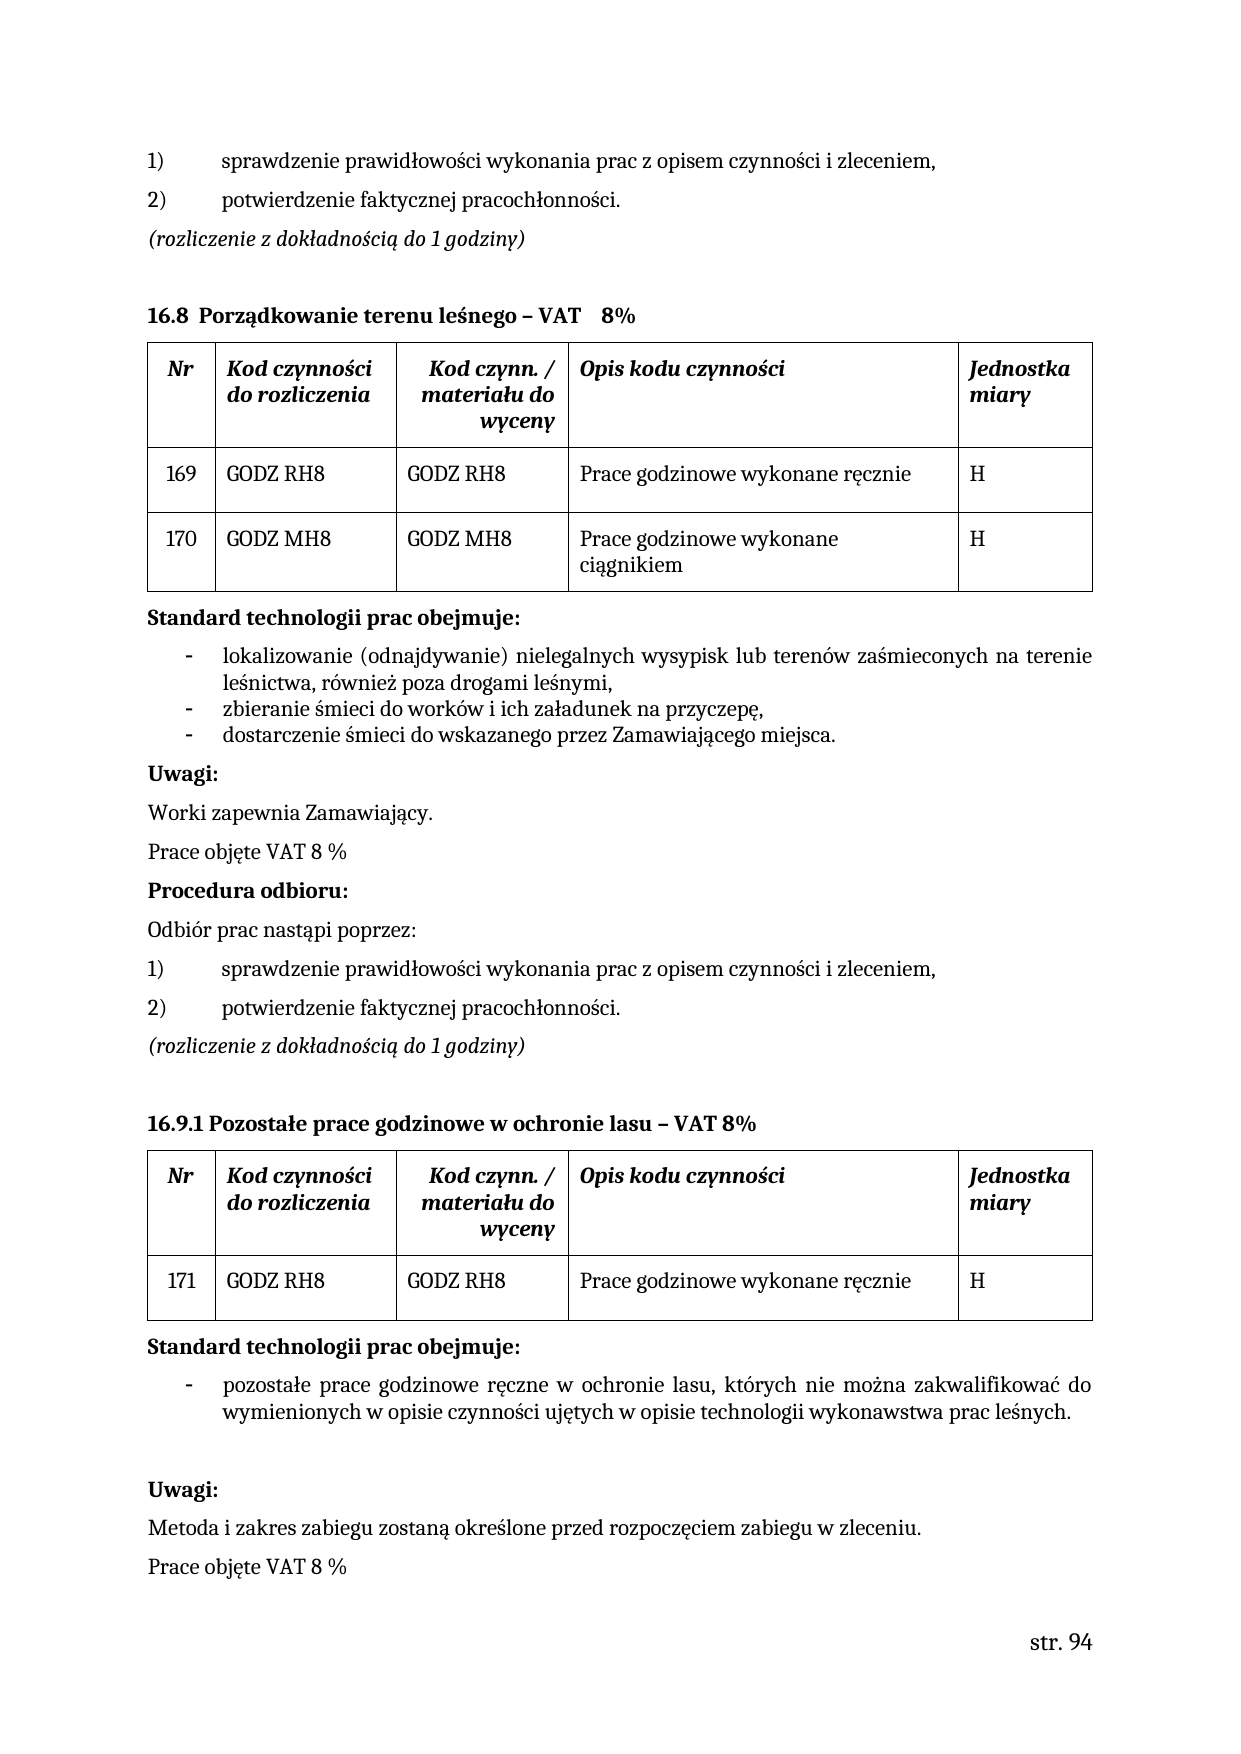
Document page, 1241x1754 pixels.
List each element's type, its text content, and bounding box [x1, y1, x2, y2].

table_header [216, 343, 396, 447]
list pozostałe prace godzinowe ręczne w ochronie lasu, których nie można zakwalifikować do wymienionych w opisie czynności ujętych w opisie technologii wykonawstwa prac leśnych. [185, 1372, 1093, 1425]
text (rozliczenie z dokładnością do 1 godziny) [148, 1033, 1093, 1059]
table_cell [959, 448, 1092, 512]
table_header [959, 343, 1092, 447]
text 2) potwierdzenie faktycznej pracochłonności. [148, 186, 1093, 213]
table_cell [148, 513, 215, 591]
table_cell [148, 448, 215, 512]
text Uwagi: [148, 1476, 1093, 1503]
text Prace objęte VAT 8 % [148, 839, 1093, 865]
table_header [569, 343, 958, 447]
text 1) sprawdzenie prawidłowości wykonania prac z opisem czynności i zleceniem, [148, 955, 1093, 982]
text 1) sprawdzenie prawidłowości wykonania prac z opisem czynności i zleceniem, [148, 148, 1093, 174]
text Standard technologii prac obejmuje: [148, 604, 1093, 631]
list zbieranie śmieci do worków i ich załadunek na przyczepę, [185, 696, 1093, 722]
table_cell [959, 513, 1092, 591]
text Uwagi: [148, 761, 1093, 787]
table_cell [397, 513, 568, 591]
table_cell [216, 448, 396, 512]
list dostarczenie śmieci do wskazanego przez Zamawiającego miejsca. [185, 722, 1093, 749]
text 16.8 Porządkowanie terenu leśnego – VAT 8% [148, 303, 1093, 329]
text Odbiór prac nastąpi poprzez: [148, 917, 1093, 943]
text Procedura odbioru: [148, 878, 1093, 904]
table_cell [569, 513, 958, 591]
text Prace objęte VAT 8 % [148, 1554, 1093, 1580]
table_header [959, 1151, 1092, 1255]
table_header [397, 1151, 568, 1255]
text Worki zapewnia Zamawiający. [148, 800, 1093, 826]
text (rozliczenie z dokładnością do 1 godziny) [148, 225, 1093, 252]
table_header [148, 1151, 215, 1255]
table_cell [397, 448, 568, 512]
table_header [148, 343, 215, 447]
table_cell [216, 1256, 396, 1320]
text Metoda i zakres zabiegu zostaną określone przed rozpoczęciem zabiegu w zleceniu. [148, 1515, 1093, 1542]
list lokalizowanie (odnajdywanie) nielegalnych wysypisk lub terenów zaśmieconych na terenie leśnictwa, również poza drogami leśnymi, [185, 643, 1093, 696]
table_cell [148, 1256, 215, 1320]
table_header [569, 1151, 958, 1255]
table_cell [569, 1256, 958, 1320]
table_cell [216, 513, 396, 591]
text 16.9.1 Pozostałe prace godzinowe w ochronie lasu – VAT 8% [148, 1111, 1093, 1137]
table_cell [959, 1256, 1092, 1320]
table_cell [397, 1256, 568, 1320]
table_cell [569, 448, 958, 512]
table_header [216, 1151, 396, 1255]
text 2) potwierdzenie faktycznej pracochłonności. [148, 994, 1093, 1021]
text Standard technologii prac obejmuje: [148, 1333, 1093, 1360]
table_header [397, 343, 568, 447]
